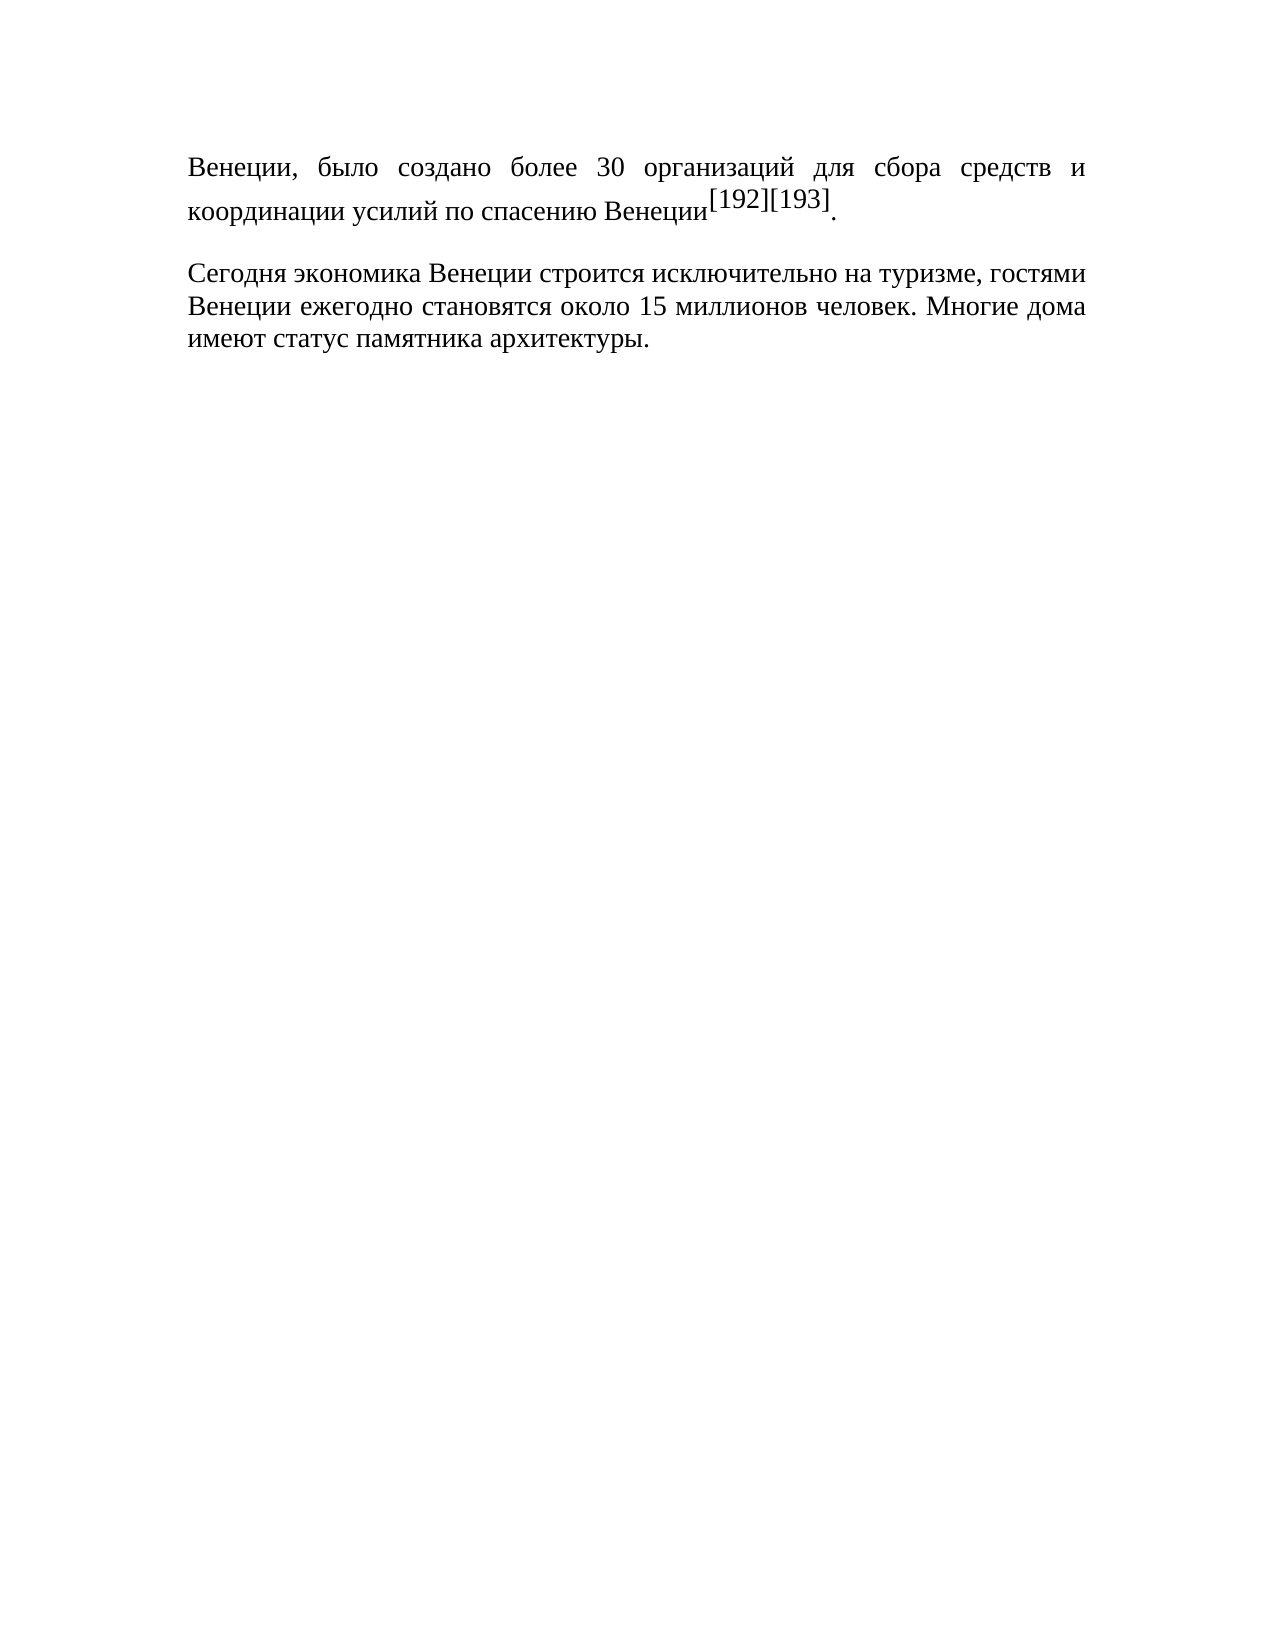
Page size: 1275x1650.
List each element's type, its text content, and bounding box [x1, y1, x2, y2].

text Сегодня экономика Венеции строится исключительно на туризме, гостями Венеции ежегодно становятся около 15 миллионов человек. Многие дома имеют статус памятника архитектуры. [187, 256, 1087, 353]
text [187, 150, 1087, 227]
